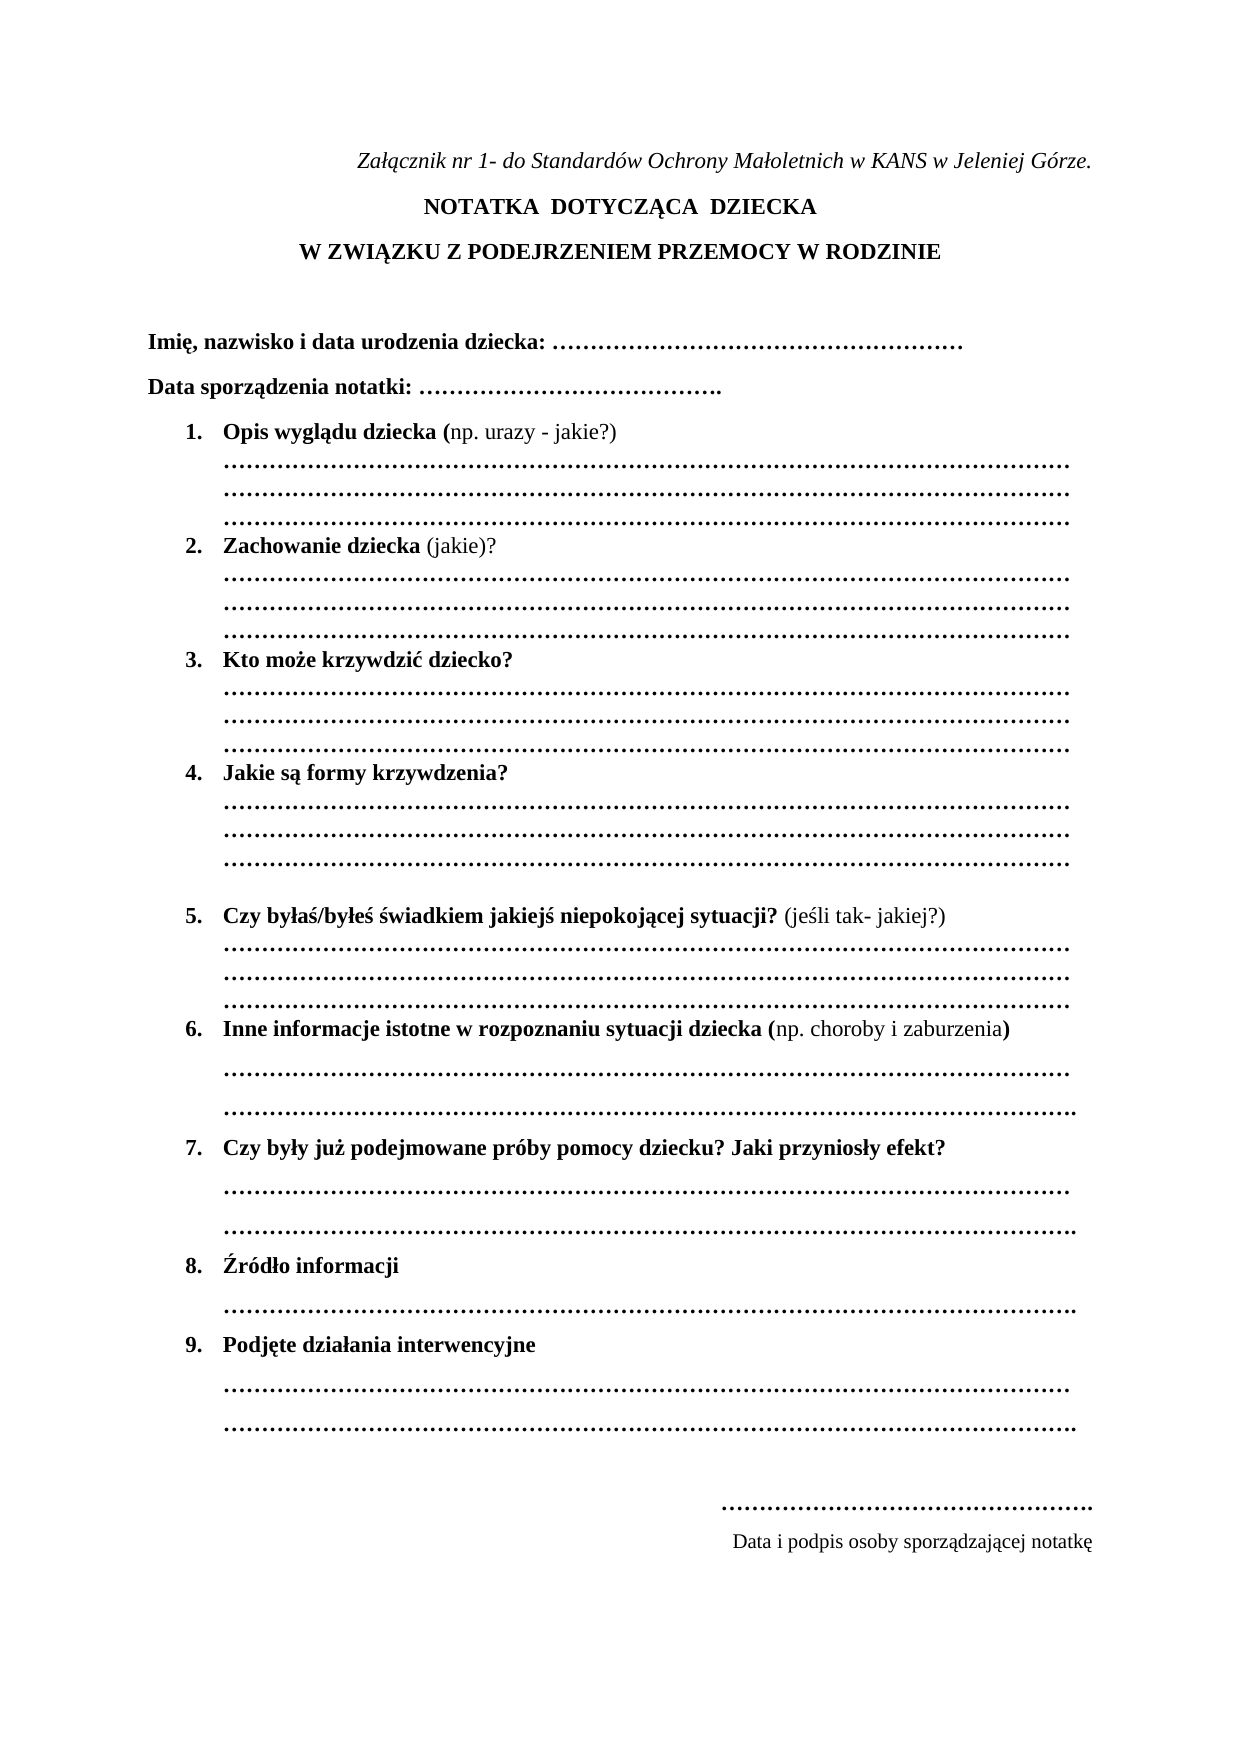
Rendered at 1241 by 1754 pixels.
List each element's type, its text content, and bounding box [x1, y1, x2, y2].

list Podjęte działania interwencyjne [185, 1331, 1093, 1358]
list ……………………………………………………………………………………………………………………………………………………………………………………………………………………………………………………………………………………………………… [223, 930, 1093, 1013]
text NOTATKA DOTYCZĄCA DZIECKA [148, 193, 1093, 219]
list Data i podpis osoby sporządzającej notatkę [223, 1529, 1093, 1553]
text Data sporządzenia notatki: …………………………………. [148, 373, 1093, 399]
list Czy były już podejmowane próby pomocy dziecku? Jaki przyniosły efekt? [185, 1134, 1093, 1160]
list ……………………………………………………………………………………………………………………………………………………………………………………………………. [223, 1055, 1093, 1121]
list …………………………………………………………………………………………………. [223, 1292, 1093, 1318]
list ……………………………………………………………………………………………………………………………………………………………………………………………………. [223, 1371, 1093, 1437]
list ……………………………………………………………………………………………………………………………………………………………………………………………………………………………………………………………………………………………………… [223, 788, 1093, 871]
list Źródło informacji [185, 1252, 1093, 1279]
text Załącznik nr 1- do Standardów Ochrony Małoletnich w KANS w Jeleniej Górze. [148, 148, 1093, 174]
list Zachowanie dziecka (jakie)? [185, 532, 1093, 558]
list Czy byłaś/byłeś świadkiem jakiejś niepokojącej sytuacji? (jeśli tak- jakiej?) [185, 902, 1093, 928]
list ……………………………………………………………………………………………………………………………………………………………………………………………………………………………………………………………………………………………………… [223, 447, 1093, 530]
list …………………………………………. [223, 1489, 1093, 1516]
list ……………………………………………………………………………………………………………………………………………………………………………………………………………………………………………………………………………………………………… [223, 560, 1093, 644]
text Imię, nazwisko i data urodzenia dziecka: ……………………………………………… [148, 328, 1093, 354]
list Kto może krzywdzić dziecko? [185, 646, 1093, 672]
list ……………………………………………………………………………………………………………………………………………………………………………………………………………………………………………………………………………………………………… [223, 674, 1093, 757]
list Inne informacje istotne w rozpoznaniu sytuacji dziecka (np. choroby i zaburzenia) [185, 1015, 1093, 1042]
text W ZWIĄZKU Z PODEJRZENIEM PRZEMOCY W RODZINIE [148, 238, 1093, 264]
list Opis wyglądu dziecka (np. urazy - jakie?) [185, 418, 1093, 444]
list ……………………………………………………………………………………………………………………………………………………………………………………………………. [223, 1173, 1093, 1239]
list Jakie są formy krzywdzenia? [185, 759, 1093, 786]
